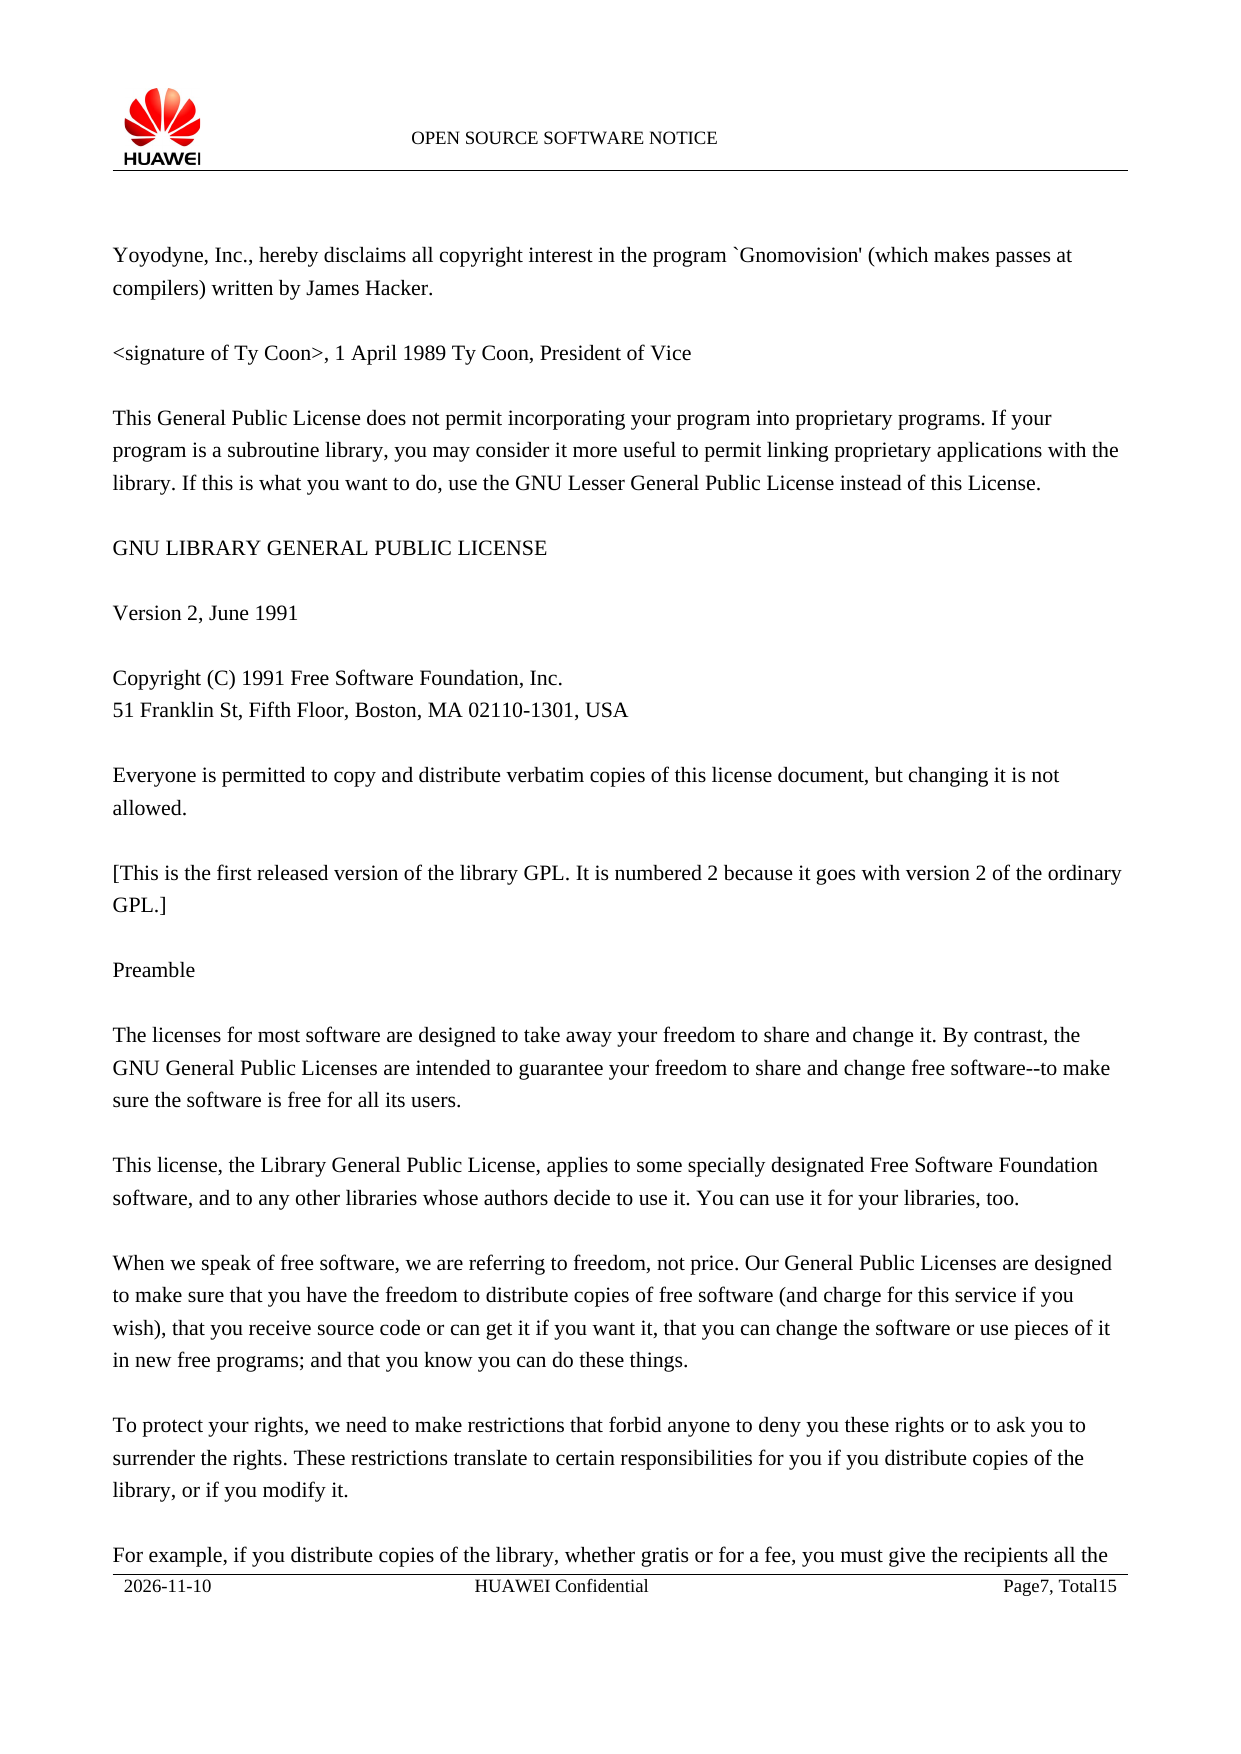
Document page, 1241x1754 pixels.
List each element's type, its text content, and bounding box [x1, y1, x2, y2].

picture [124, 88, 201, 165]
